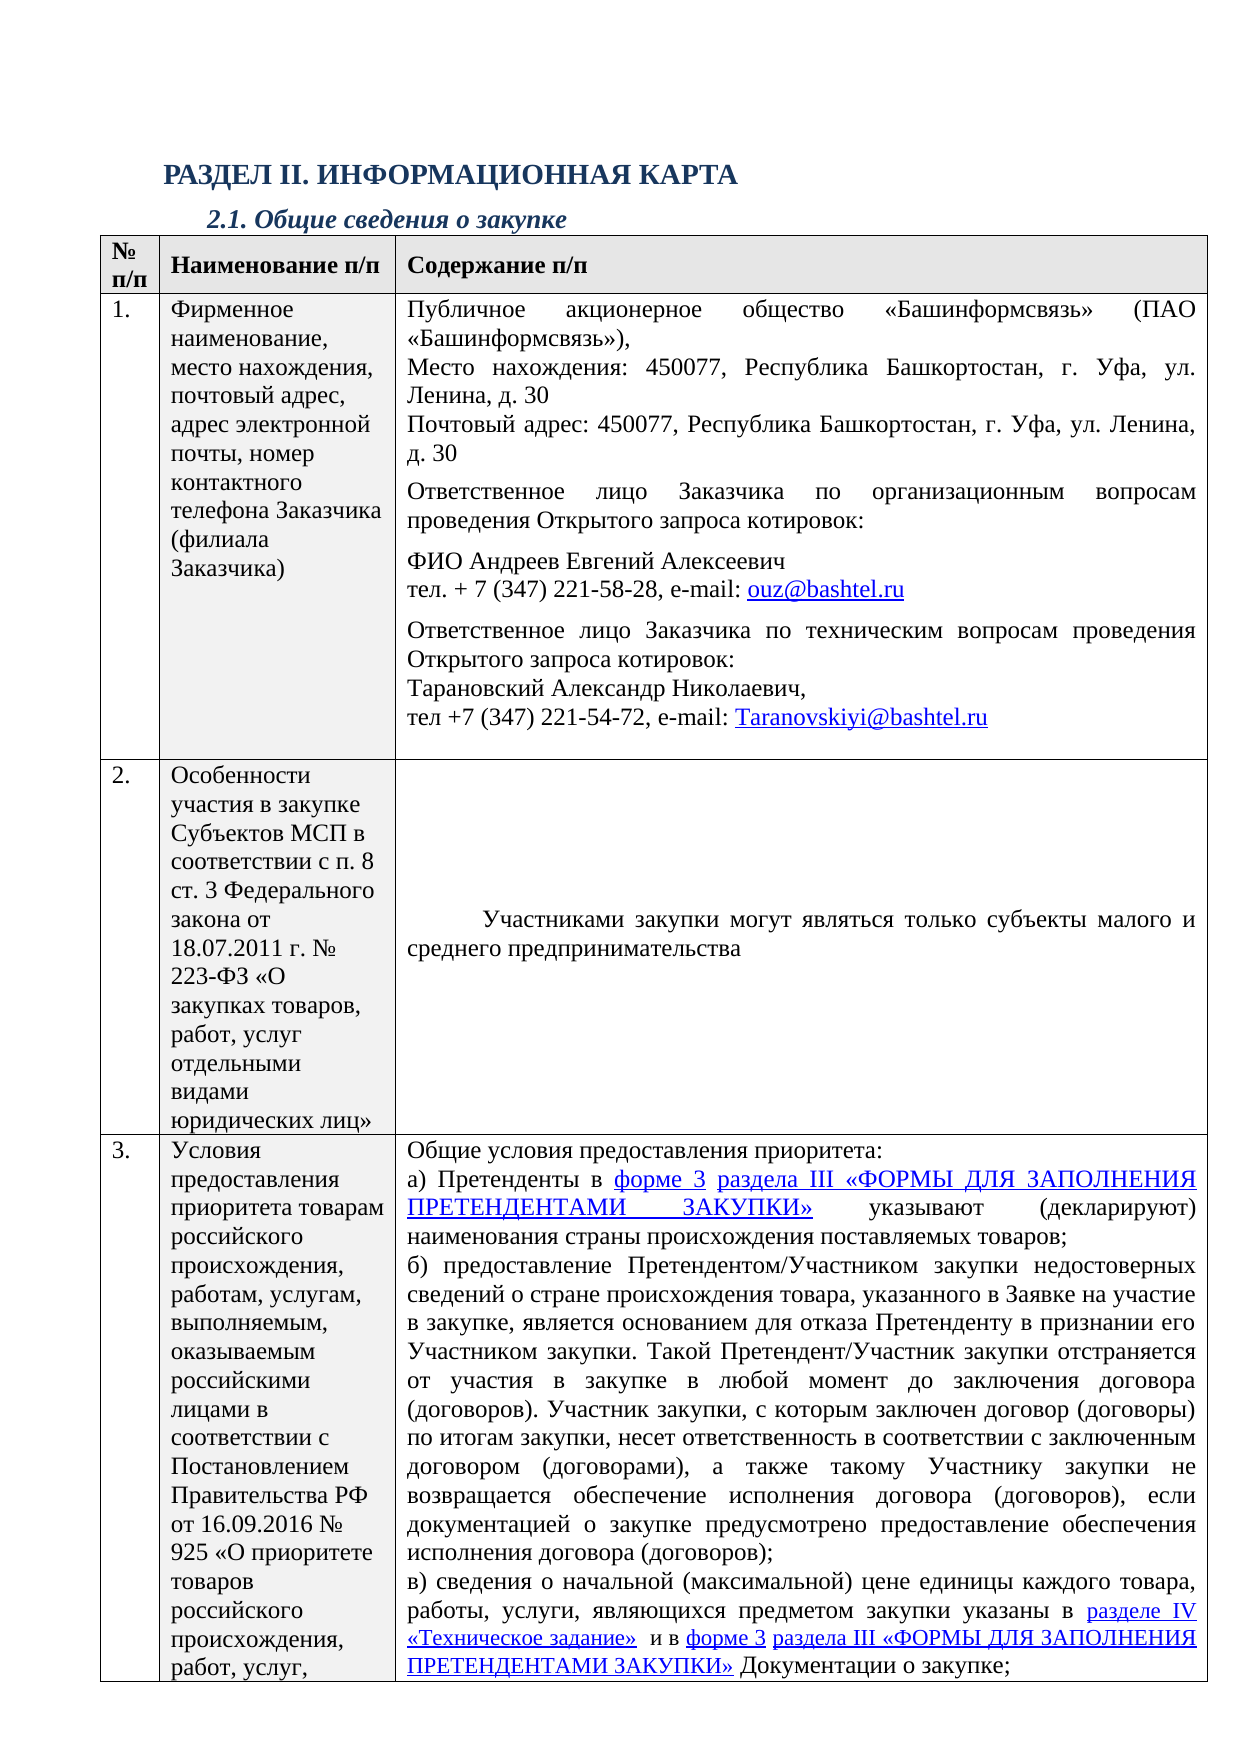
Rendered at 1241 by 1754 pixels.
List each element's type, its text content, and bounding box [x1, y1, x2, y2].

table_cell Участниками закупки могут являться только субъекты малого и среднего предпринимательства [396, 760, 1207, 1134]
subtitle 2.1. Общие сведения о закупке [207, 203, 1181, 235]
table_header Содержание п/п [396, 236, 1207, 293]
subtitle РАЗДЕЛ II. ИНФОРМАЦИОННАЯ КАРТА [163, 157, 1181, 191]
table_header Наименование п/п [160, 236, 395, 293]
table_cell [396, 1135, 1207, 1681]
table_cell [160, 1135, 395, 1681]
table_cell Фирменное наименование, место нахождения, почтовый адрес, адрес электронной почты, номер контактного телефона Заказчика (филиала Заказчика) [160, 294, 395, 759]
table_header № п/п [101, 236, 159, 293]
table_cell Публичное акционерное общество «Башинформсвязь» (ПАО «Башинформсвязь»), Место нахождения: 450077, Республика Башкортостан, г. Уфа, ул. Ленина, д. 30 Почтовый адрес: 450077, Республика Башкортостан, г. Уфа, ул. Ленина, д. 30 Ответственное лицо Заказчика по организационным вопросам проведения Открытого запроса котировок: ФИО Андреев Евгений Алексеевич тел. + 7 (347) 221-58-28, e-mail: ouz@bashtel.ru Ответственное лицо Заказчика по техническим вопросам проведения Открытого запроса котировок: Тарановский Александр Николаевич, тел +7 (347) 221-54-72, e-mail: Taranovskiyi@bashtel.ru [396, 294, 1207, 759]
table_cell [101, 1135, 159, 1681]
table_cell [101, 760, 159, 1134]
table_cell [101, 294, 159, 759]
table_cell Особенности участия в закупке Субъектов МСП в соответствии с п. 8 ст. 3 Федерального закона от 18.07.2011 г. № 223-ФЗ «О закупках товаров, работ, услуг отдельными видами юридических лиц» [160, 760, 395, 1134]
